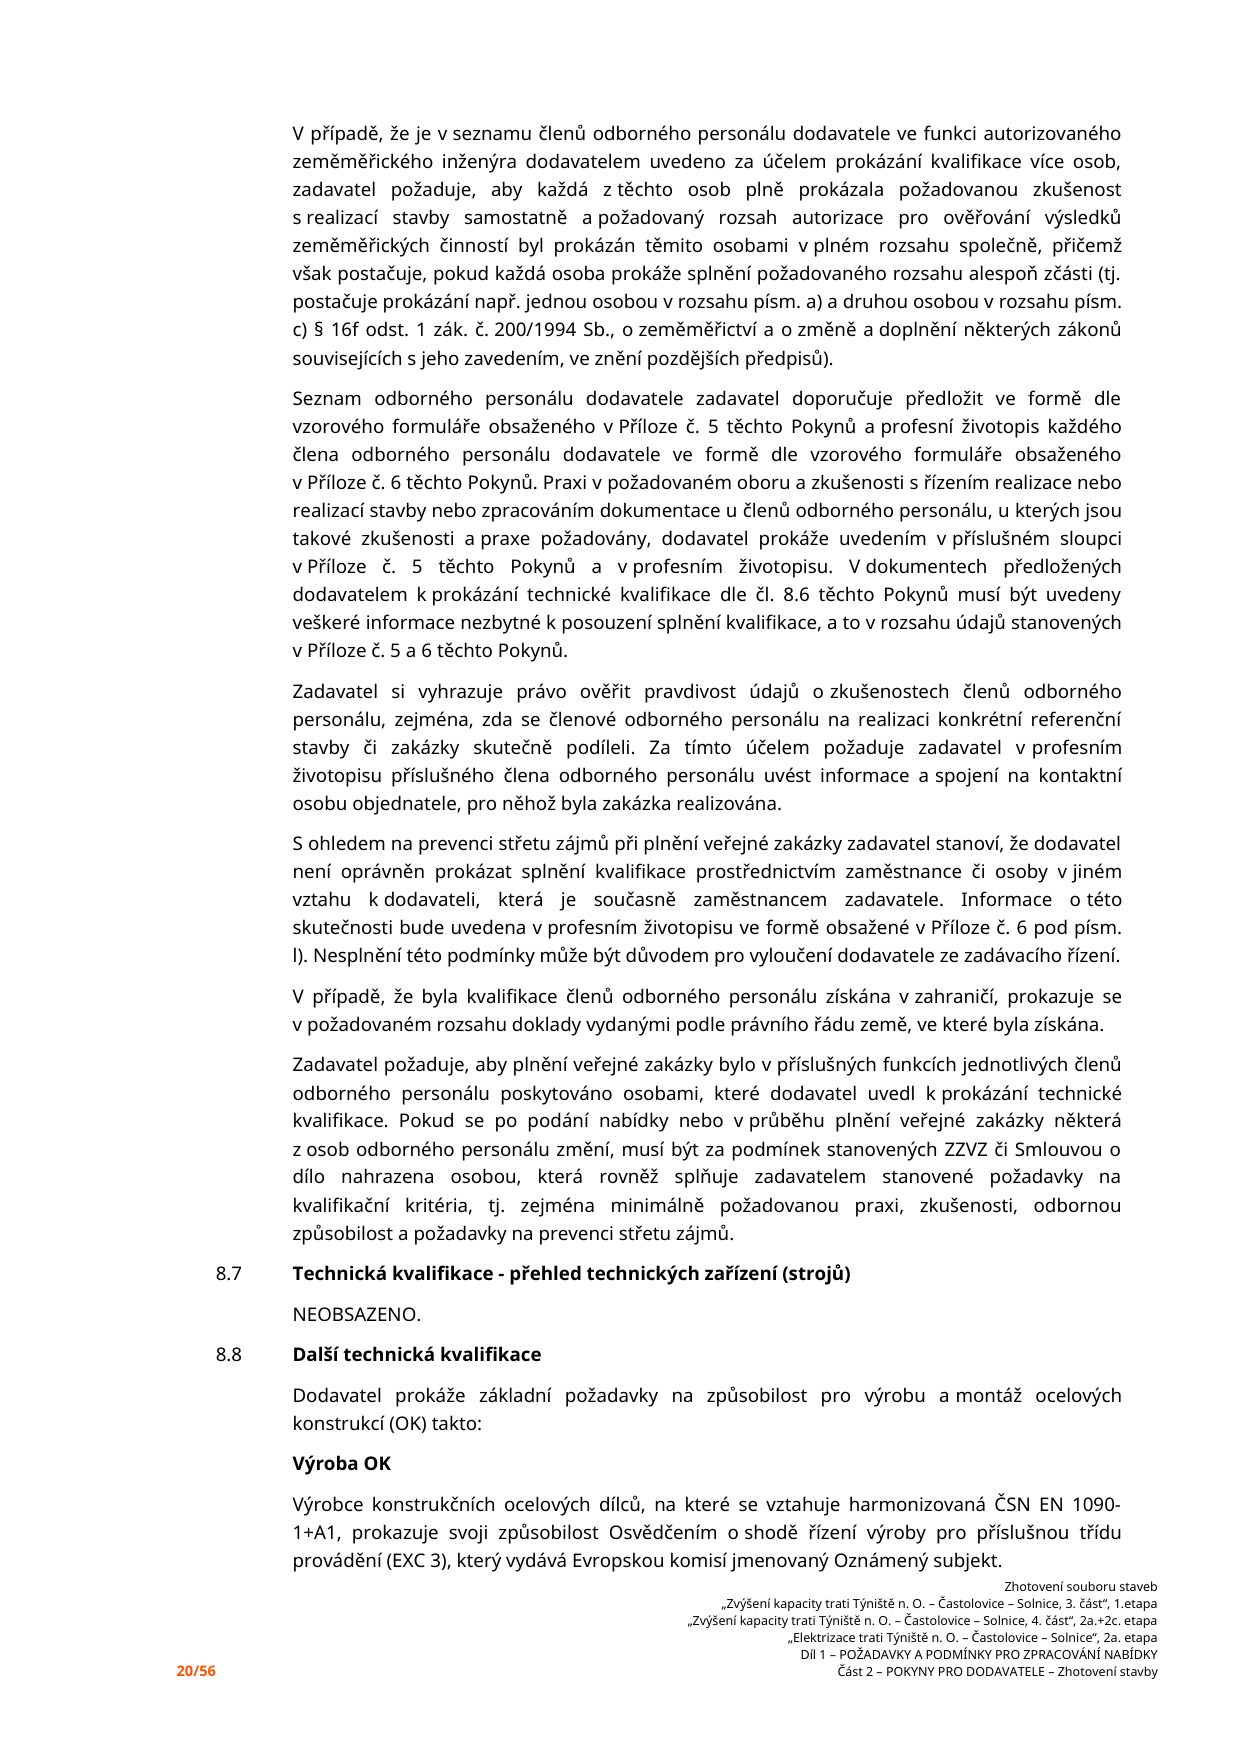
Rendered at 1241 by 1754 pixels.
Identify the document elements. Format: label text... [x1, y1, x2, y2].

text Zadavatel požaduje, aby plnění veřejné zakázky bylo v příslušných funkcích jednotlivých členů odborného personálu poskytováno osobami, které dodavatel uvedl k prokázání technické kvalifikace. Pokud se po podání nabídky nebo v průběhu plnění veřejné zakázky některá z osob odborného personálu změní, musí být za podmínek stanovených ZZVZ či Smlouvou o dílo nahrazena osobou, která rovněž splňuje zadavatelem stanovené požadavky na kvalifikační kritéria, tj. zejména minimálně požadovanou praxi, zkušenosti, odbornou způsobilost a požadavky na prevenci střetu zájmů. [292, 1052, 1122, 1245]
list NEOBSAZENO. [292, 1301, 1122, 1326]
text S ohledem na prevenci střetu zájmů při plnění veřejné zakázky zadavatel stanoví, že dodavatel není oprávněn prokázat splnění kvalifikace prostřednictvím zaměstnance či osoby v jiném vztahu k dodavateli, která je současně zaměstnancem zadavatele. Informace o této skutečnosti bude uvedena v profesním životopisu ve formě obsažené v Příloze č. 6 pod písm. l). Nesplnění této podmínky může být důvodem pro vyloučení dodavatele ze zadávacího řízení. [292, 831, 1122, 968]
text Další technická kvalifikace [216, 1341, 1122, 1367]
text Technická kvalifikace - přehled technických zařízení (strojů) [216, 1260, 1122, 1286]
text Výrobce konstrukčních ocelových dílců, na které se vztahuje harmonizovaná ČSN EN 1090-1+A1, prokazuje svoji způsobilost Osvědčením o shodě řízení výroby pro příslušnou třídu provádění (EXC 3), který vydává Evropskou komisí jmenovaný Oznámený subjekt. [292, 1491, 1122, 1573]
text Výroba OK [292, 1451, 1122, 1476]
text V případě, že byla kvalifikace členů odborného personálu získána v zahraničí, prokazuje se v požadovaném rozsahu doklady vydanými podle právního řádu země, ve které byla získána. [292, 983, 1122, 1037]
text V případě, že je v seznamu členů odborného personálu dodavatele ve funkci autorizovaného zeměměřického inženýra dodavatelem uvedeno za účelem prokázání kvalifikace více osob, zadavatel požaduje, aby každá z těchto osob plně prokázala požadovanou zkušenost s realizací stavby samostatně a požadovaný rozsah autorizace pro ověřování výsledků zeměměřických činností byl prokázán těmito osobami v plném rozsahu společně, přičemž však postačuje, pokud každá osoba prokáže splnění požadovaného rozsahu alespoň zčásti (tj. postačuje prokázání např. jednou osobou v rozsahu písm. a) a druhou osobou v rozsahu písm. c) § 16f odst. 1 zák. č. 200/1994 Sb., o zeměměřictví a o změně a doplnění některých zákonů souvisejících s jeho zavedením, ve znění pozdějších předpisů). [292, 121, 1122, 370]
text Zadavatel si vyhrazuje právo ověřit pravdivost údajů o zkušenostech členů odborného personálu, zejména, zda se členové odborného personálu na realizaci konkrétní referenční stavby či zakázky skutečně podíleli. Za tímto účelem požaduje zadavatel v profesním životopisu příslušného člena odborného personálu uvést informace a spojení na kontaktní osobu objednatele, pro něhož byla zakázka realizována. [292, 678, 1122, 816]
text Seznam odborného personálu dodavatele zadavatel doporučuje předložit ve formě dle vzorového formuláře obsaženého v Příloze č. 5 těchto Pokynů a profesní životopis každého člena odborného personálu dodavatele ve formě dle vzorového formuláře obsaženého v Příloze č. 6 těchto Pokynů. Praxi v požadovaném oboru a zkušenosti s řízením realizace nebo realizací stavby nebo zpracováním dokumentace u členů odborného personálu, u kterých jsou takové zkušenosti a praxe požadovány, dodavatel prokáže uvedením v příslušném sloupci v Příloze č. 5 těchto Pokynů a v profesním životopisu. V dokumentech předložených dodavatelem k prokázání technické kvalifikace dle čl. 8.6 těchto Pokynů musí být uvedeny veškeré informace nezbytné k posouzení splnění kvalifikace, a to v rozsahu údajů stanovených v Příloze č. 5 a 6 těchto Pokynů. [292, 385, 1122, 663]
text Dodavatel prokáže základní požadavky na způsobilost pro výrobu a montáž ocelových konstrukcí (OK) takto: [292, 1382, 1122, 1436]
